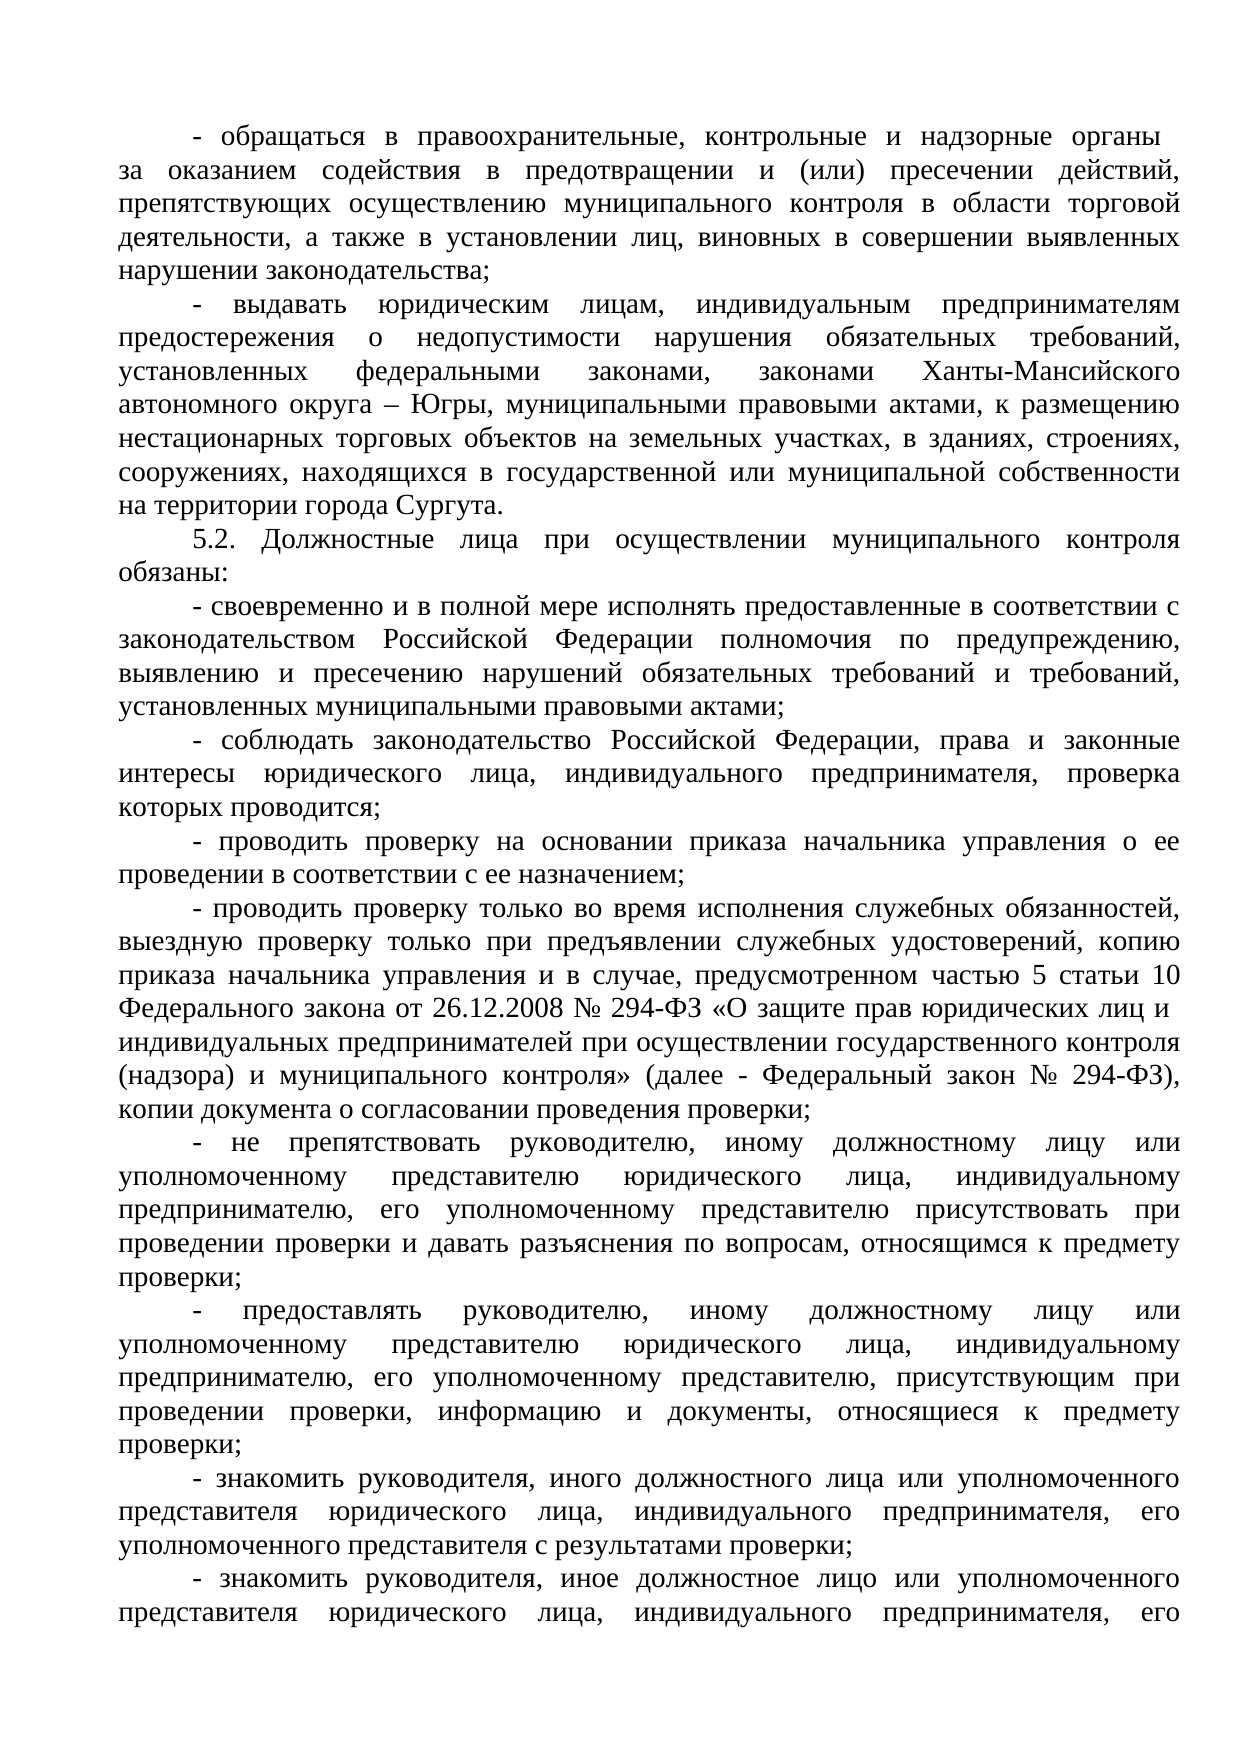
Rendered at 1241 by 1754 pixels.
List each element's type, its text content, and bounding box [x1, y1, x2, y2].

text - обращаться в правоохранительные, контрольные и надзорные органы за оказанием содействия в предотвращении и (или) пресечении действий, препятствующих осуществлению муниципального контроля в области торговой деятельности, а также в установлении лиц, виновных в совершении выявленных нарушении законодательства; [118, 118, 1181, 286]
text - своевременно и в полной мере исполнять предоставленные в соответствии с законодательством Российской Федерации полномочия по предупреждению, выявлению и пресечению нарушений обязательных требований и требований, установленных муниципальными правовыми актами; [118, 588, 1181, 722]
text - проводить проверку на основании приказа начальника управления о ее проведении в соответствии с ее назначением; [118, 823, 1181, 890]
text - не препятствовать руководителю, иному должностному лицу или уполномоченному представителю юридического лица, индивидуальному предпринимателю, его уполномоченному представителю присутствовать при проведении проверки и давать разъяснения по вопросам, относящимся к предмету проверки; [118, 1124, 1181, 1292]
text - выдавать юридическим лицам, индивидуальным предпринимателям предостережения о недопустимости нарушения обязательных требований, установленных федеральными законами, законами Ханты-Мансийского автономного округа – Югры, муниципальными правовыми актами, к размещению нестационарных торговых объектов на земельных участках, в зданиях, строениях, сооружениях, находящихся в государственной или муниципальной собственности на территории города Сургута. [118, 286, 1181, 521]
text - знакомить руководителя, иного должностного лица или уполномоченного представителя юридического лица, индивидуального предпринимателя, его уполномоченного представителя с результатами проверки; [118, 1460, 1181, 1561]
text 5.2. Должностные лица при осуществлении муниципального контроля обязаны: [118, 521, 1181, 588]
text - соблюдать законодательство Российской Федерации, права и законные интересы юридического лица, индивидуального предпринимателя, проверка которых проводится; [118, 722, 1181, 823]
text - предоставлять руководителю, иному должностному лицу или уполномоченному представителю юридического лица, индивидуальному предпринимателю, его уполномоченному представителю, присутствующим при проведении проверки, информацию и документы, относящиеся к предмету проверки; [118, 1292, 1181, 1460]
text - проводить проверку только во время исполнения служебных обязанностей, выездную проверку только при предъявлении служебных удостоверений, копию приказа начальника управления и в случае, предусмотренном частью 5 статьи 10 Федерального закона от 26.12.2008 № 294-ФЗ «О защите прав юридических лиц и индивидуальных предпринимателей при осуществлении государственного контроля (надзора) и муниципального контроля» (далее - Федеральный закон № 294-ФЗ), копии документа о согласовании проведения проверки; [118, 890, 1181, 1124]
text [118, 1561, 1181, 1628]
